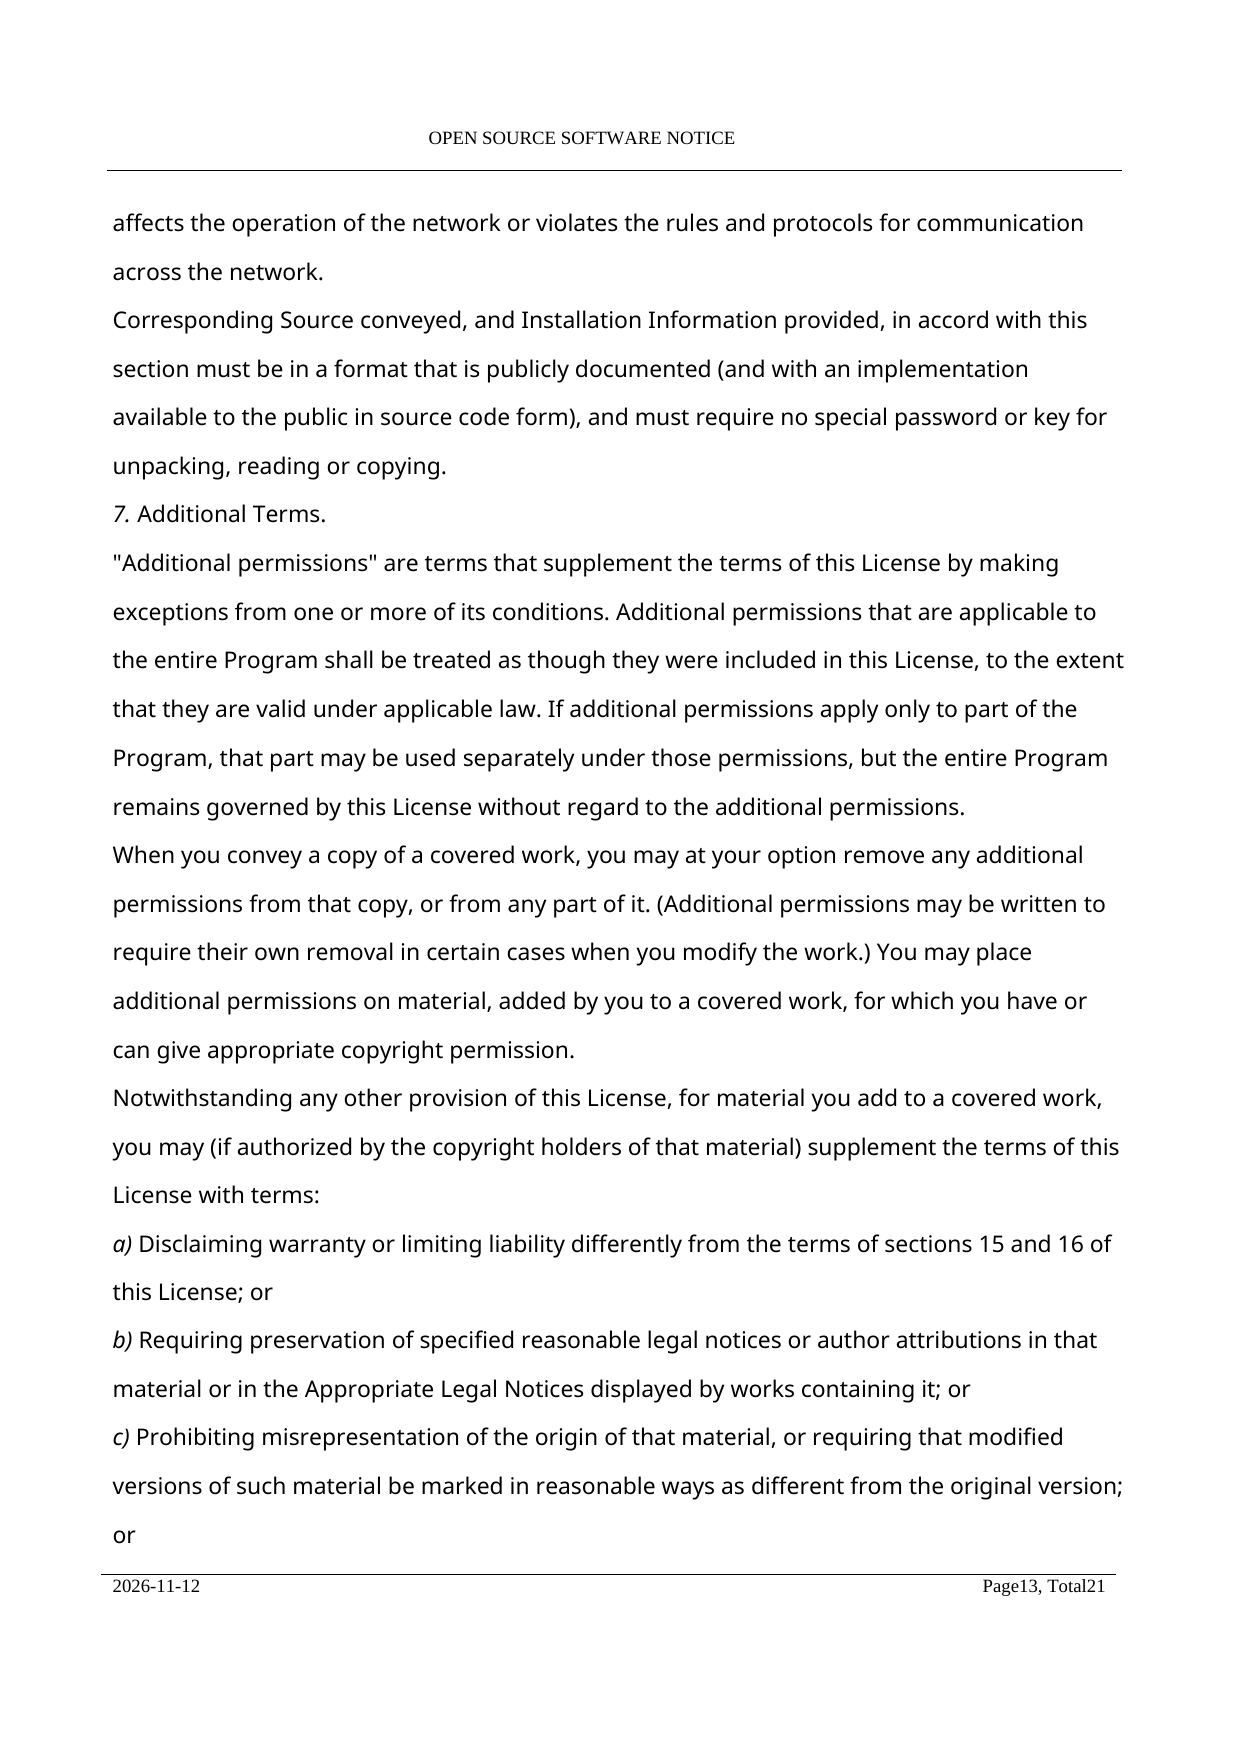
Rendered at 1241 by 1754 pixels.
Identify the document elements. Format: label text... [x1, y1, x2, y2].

text 7. Additional Terms. "Additional permissions" are terms that supplement the terms of this License by making exceptions from one or more of its conditions. Additional permissions that are applicable to the entire Program shall be treated as though they were included in this License, to the extent that they are valid under applicable law. If additional permissions apply only to part of the Program, that part may be used separately under those permissions, but the entire Program remains governed by this License without regard to the additional permissions. [112, 498, 1128, 823]
text Notwithstanding any other provision of this License, for material you add to a covered work, you may (if authorized by the copyright holders of that material) supplement the terms of this License with terms: [112, 1081, 1128, 1211]
text a) Disclaiming warranty or limiting liability differently from the terms of sections 15 and 16 of this License; or [112, 1227, 1128, 1308]
text c) Prohibiting misrepresentation of the origin of that material, or requiring that modified versions of such material be marked in reasonable ways as different from the original version; or [112, 1421, 1128, 1551]
text Corresponding Source conveyed, and Installation Information provided, in accord with this section must be in a format that is publicly documented (and with an implementation available to the public in source code form), and must require no special password or key for unpacking, reading or copying. [112, 303, 1128, 482]
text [112, 206, 1128, 288]
text When you convey a copy of a covered work, you may at your option remove any additional permissions from that copy, or from any part of it. (Additional permissions may be written to require their own removal in certain cases when you modify the work.) You may place additional permissions on material, added by you to a covered work, for which you have or can give appropriate copyright permission. [112, 838, 1128, 1066]
text b) Requiring preservation of specified reasonable legal notices or author attributions in that material or in the Appropriate Legal Notices displayed by works containing it; or [112, 1324, 1128, 1405]
